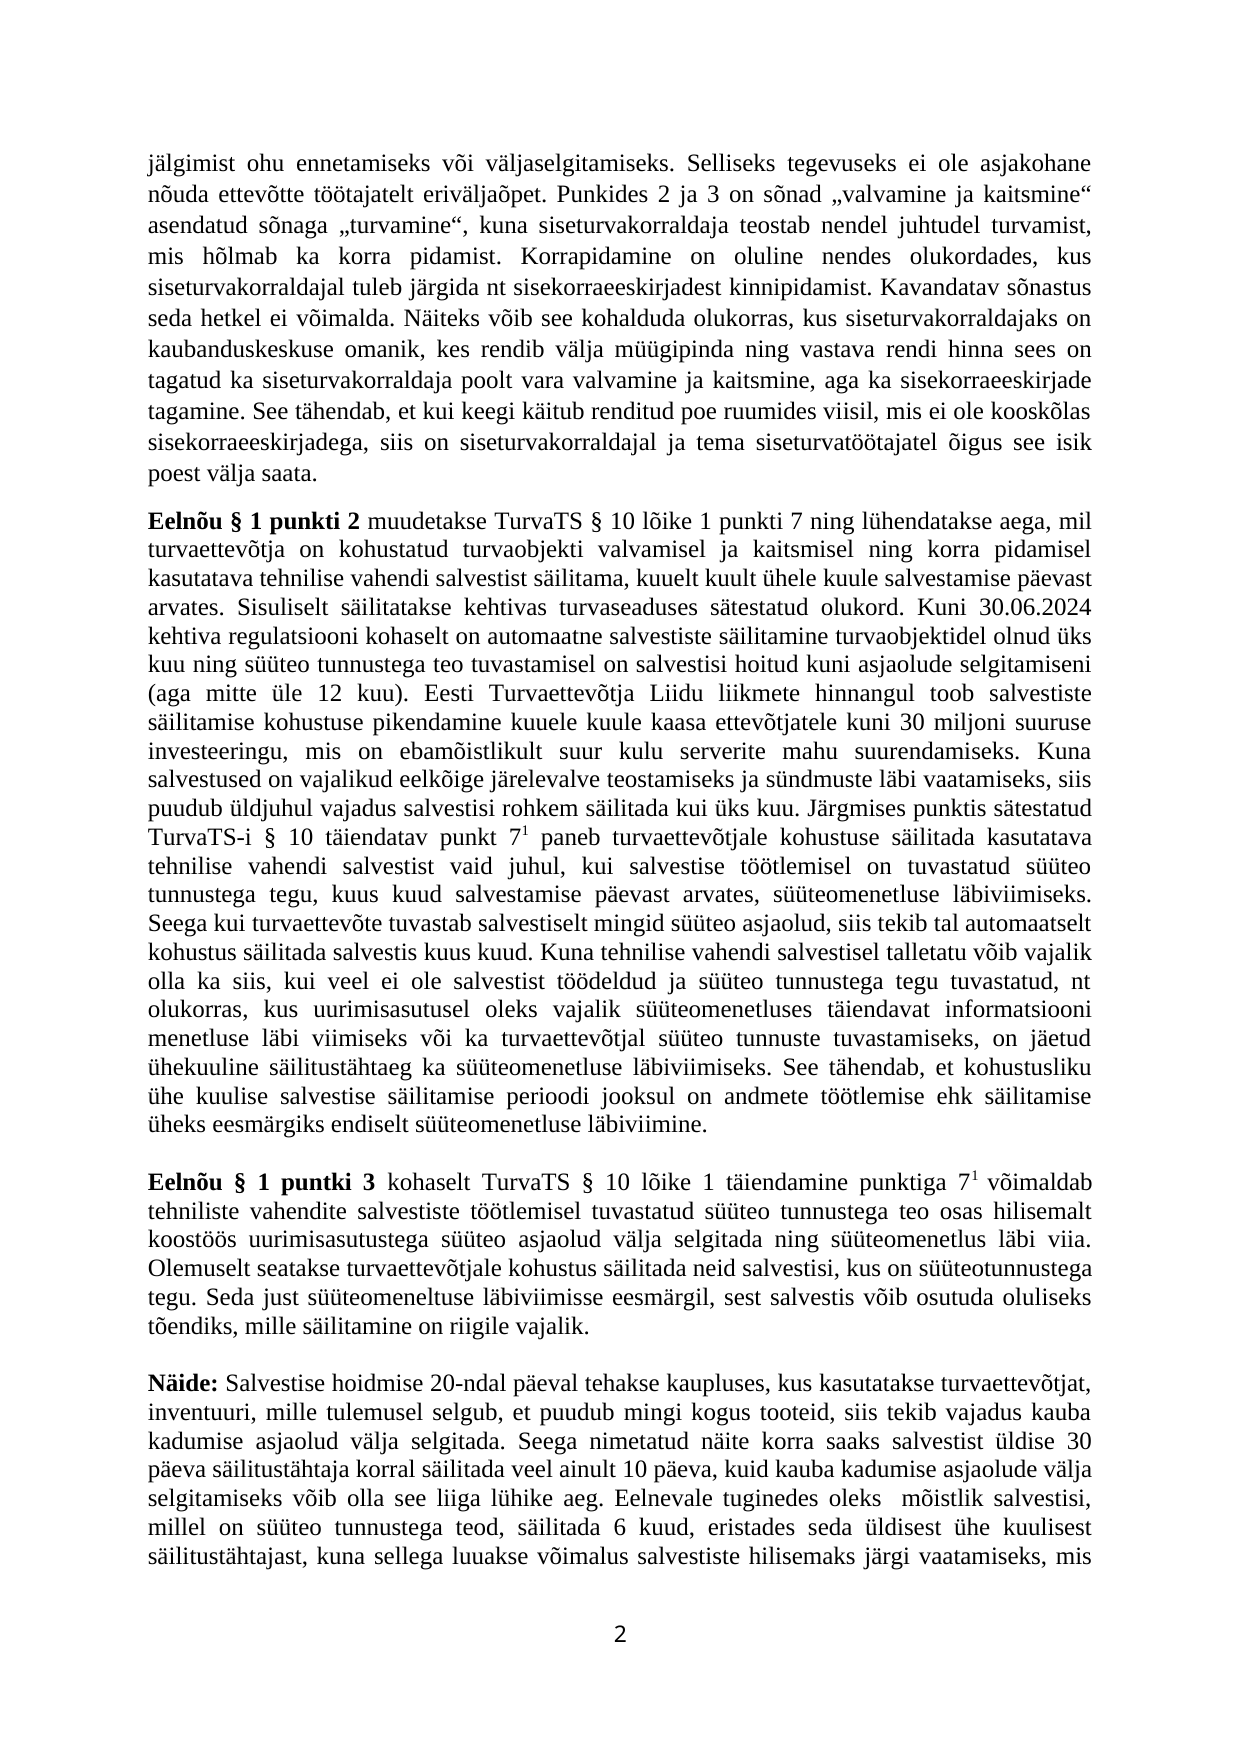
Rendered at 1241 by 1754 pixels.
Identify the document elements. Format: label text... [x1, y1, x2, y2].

text Eelnõu § 1 puntki 3 kohaselt TurvaTS § 10 lõike 1 täiendamine punktiga 71 võimaldab tehniliste vahendite salvestiste töötlemisel tuvastatud süüteo tunnustega teo osas hilisemalt koostöös uurimisasutustega süüteo asjaolud välja selgitada ning süüteomenetlus läbi viia. Olemuselt seatakse turvaettevõtjale kohustus säilitada neid salvestisi, kus on süüteotunnustega tegu. Seda just süüteomeneltuse läbiviimisse eesmärgil, sest salvestis võib osutuda oluliseks tõendiks, mille säilitamine on riigile vajalik. [148, 1167, 1093, 1339]
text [148, 148, 1093, 487]
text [148, 1368, 1093, 1569]
text Eelnõu § 1 punkti 2 muudetakse TurvaTS § 10 lõike 1 punkti 7 ning lühendatakse aega, mil turvaettevõtja on kohustatud turvaobjekti valvamisel ja kaitsmisel ning korra pidamisel kasutatava tehnilise vahendi salvestist säilitama, kuuelt kuult ühele kuule salvestamise päevast arvates. Sisuliselt säilitatakse kehtivas turvaseaduses sätestatud olukord. Kuni 30.06.2024 kehtiva regulatsiooni kohaselt on automaatne salvestiste säilitamine turvaobjektidel olnud üks kuu ning süüteo tunnustega teo tuvastamisel on salvestisi hoitud kuni asjaolude selgitamiseni (aga mitte üle 12 kuu). Eesti Turvaettevõtja Liidu liikmete hinnangul toob salvestiste säilitamise kohustuse pikendamine kuuele kuule kaasa ettevõtjatele kuni 30 miljoni suuruse investeeringu, mis on ebamõistlikult suur kulu serverite mahu suurendamiseks. Kuna salvestused on vajalikud eelkõige järelevalve teostamiseks ja sündmuste läbi vaatamiseks, siis puudub üldjuhul vajadus salvestisi rohkem säilitada kui üks kuu. Järgmises punktis sätestatud TurvaTS-i § 10 täiendatav punkt 71 paneb turvaettevõtjale kohustuse säilitada kasutatava tehnilise vahendi salvestist vaid juhul, kui salvestise töötlemisel on tuvastatud süüteo tunnustega tegu, kuus kuud salvestamise päevast arvates, süüteomenetluse läbiviimiseks. Seega kui turvaettevõte tuvastab salvestiselt mingid süüteo asjaolud, siis tekib tal automaatselt kohustus säilitada salvestis kuus kuud. Kuna tehnilise vahendi salvestisel talletatu võib vajalik olla ka siis, kui veel ei ole salvestist töödeldud ja süüteo tunnustega tegu tuvastatud, nt olukorras, kus uurimisasutusel oleks vajalik süüteomenetluses täiendavat informatsiooni menetluse läbi viimiseks või ka turvaettevõtjal süüteo tunnuste tuvastamiseks, on jäetud ühekuuline säilitustähtaeg ka süüteomenetluse läbiviimiseks. See tähendab, et kohustusliku ühe kuulise salvestise säilitamise perioodi jooksul on andmete töötlemise ehk säilitamise üheks eesmärgiks endiselt süüteomenetluse läbiviimine. [148, 506, 1093, 1138]
